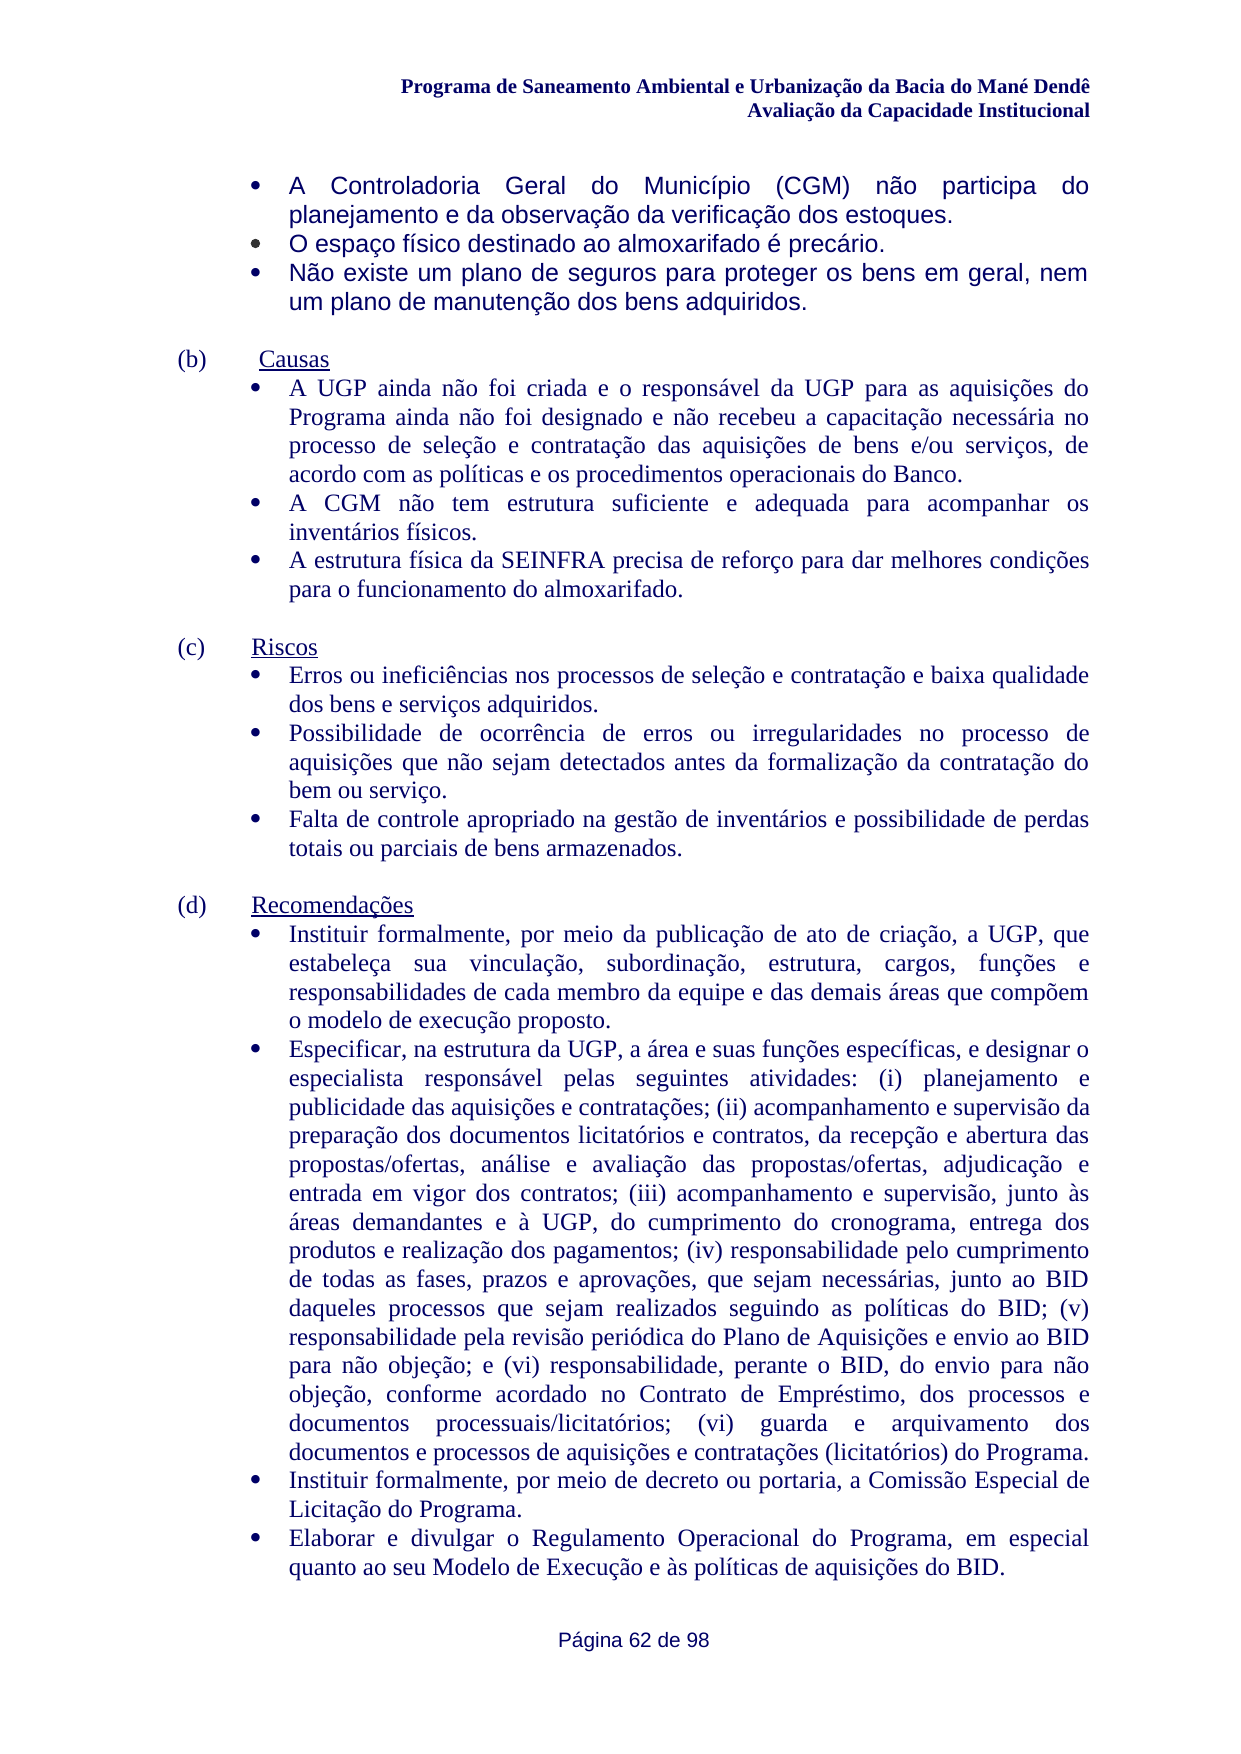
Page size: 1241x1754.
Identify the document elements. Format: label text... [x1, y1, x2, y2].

text (b) Causas [177, 344, 1090, 373]
list O espaço físico destinado ao almoxarifado é precário. [251, 229, 1090, 258]
list Instituir formalmente, por meio da publicação de ato de criação, a UGP, que estabeleça sua vinculação, subordinação, estrutura, cargos, funções e responsabilidades de cada membro da equipe e das demais áreas que compõem o modelo de execução proposto. [251, 919, 1090, 1034]
list Erros ou ineficiências nos processos de seleção e contratação e baixa qualidade dos bens e serviços adquiridos. [251, 660, 1090, 718]
list Falta de controle apropriado na gestão de inventários e possibilidade de perdas totais ou parciais de bens armazenados. [251, 804, 1090, 862]
list Especificar, na estrutura da UGP, a área e suas funções específicas, e designar o especialista responsável pelas seguintes atividades: (i) planejamento e publicidade das aquisições e contratações; (ii) acompanhamento e supervisão da preparação dos documentos licitatórios e contratos, da recepção e abertura das propostas/ofertas, análise e avaliação das propostas/ofertas, adjudicação e entrada em vigor dos contratos; (iii) acompanhamento e supervisão, junto às áreas demandantes e à UGP, do cumprimento do cronograma, entrega dos produtos e realização dos pagamentos; (iv) responsabilidade pelo cumprimento de todas as fases, prazos e aprovações, que sejam necessárias, junto ao BID daqueles processos que sejam realizados seguindo as políticas do BID; (v) responsabilidade pela revisão periódica do Plano de Aquisições e envio ao BID para não objeção; e (vi) responsabilidade, perante o BID, do envio para não objeção, conforme acordado no Contrato de Empréstimo, dos processos e documentos processuais/licitatórios; (vi) guarda e arquivamento dos documentos e processos de aquisições e contratações (licitatórios) do Programa. [251, 1034, 1090, 1465]
list Instituir formalmente, por meio de decreto ou portaria, a Comissão Especial de Licitação do Programa. [251, 1465, 1090, 1523]
list Recomendações [177, 890, 1090, 919]
list A CGM não tem estrutura suficiente e adequada para acompanhar os inventários físicos. [251, 488, 1090, 545]
list A UGP ainda não foi criada e o responsável da UGP para as aquisições do Programa ainda não foi designado e não recebeu a capacitação necessária no processo de seleção e contratação das aquisições de bens e/ou serviços, de acordo com as políticas e os procedimentos operacionais do Banco. [251, 373, 1090, 488]
list A estrutura física da SEINFRA precisa de reforço para dar melhores condições para o funcionamento do almoxarifado. [251, 545, 1090, 603]
text (c) Riscos [177, 632, 1090, 660]
list Possibilidade de ocorrência de erros ou irregularidades no processo de aquisições que não sejam detectados antes da formalização da contratação do bem ou serviço. [251, 718, 1090, 804]
list A Controladoria Geral do Município (CGM) não participa do planejamento e da observação da verificação dos estoques. [251, 171, 1090, 229]
list Não existe um plano de seguros para proteger os bens em geral, nem um plano de manutenção dos bens adquiridos. [251, 258, 1090, 315]
list Elaborar e divulgar o Regulamento Operacional do Programa, em especial quanto ao seu Modelo de Execução e às políticas de aquisições do BID. [251, 1523, 1090, 1580]
